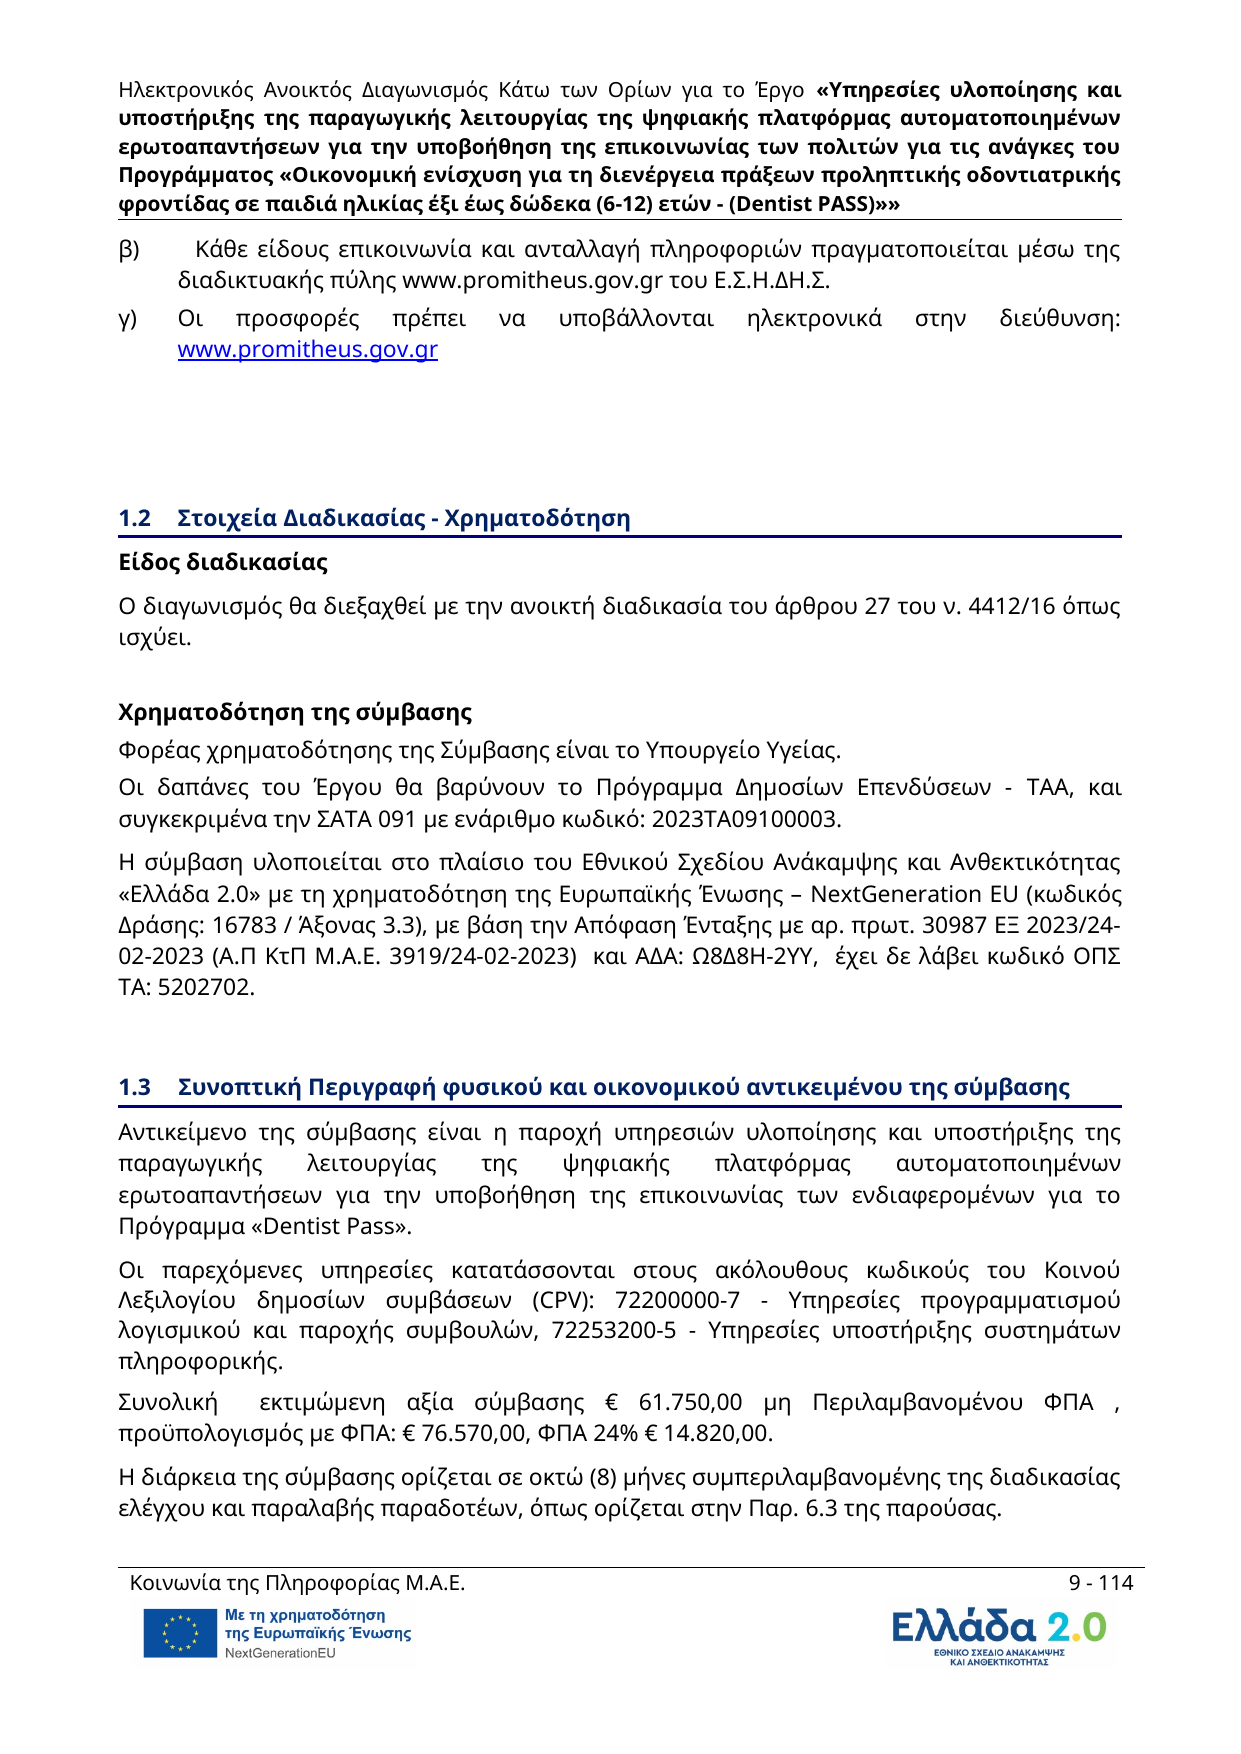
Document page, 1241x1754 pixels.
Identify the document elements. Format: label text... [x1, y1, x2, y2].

subtitle Συνοπτική Περιγραφή φυσικού και οικονομικού αντικειμένου της σύμβασης [118, 1071, 1122, 1105]
text Χρηματοδότηση της σύμβασης [118, 696, 1122, 728]
subtitle Στοιχεία Διαδικασίας - Χρηματοδότηση [118, 502, 1122, 535]
text Φορέας χρηματοδότησης της Σύμβασης είναι το Υπουργείο Υγείας. [118, 734, 1122, 765]
text γ) Οι προσφορές πρέπει να υποβάλλονται ηλεκτρονικά στην διεύθυνση: www.promitheus.gov.gr [118, 302, 1122, 364]
text Οι δαπάνες του Έργου θα βαρύνουν το Πρόγραμμα Δημοσίων Επενδύσεων - TAA, και συγκεκριμένα την ΣΑΤΑ 091 με ενάριθμο κωδικό: 2023ΤΑ09100003. [118, 771, 1122, 834]
text Η διάρκεια της σύμβασης ορίζεται σε οκτώ (8) μήνες συμπεριλαμβανομένης της διαδικασίας ελέγχου και παραλαβής παραδοτέων, όπως ορίζεται στην Παρ. ‎6.3 της παρούσας. [118, 1461, 1122, 1523]
text Η σύμβαση υλοποιείται στο πλαίσιο του Εθνικού Σχεδίου Ανάκαμψης και Ανθεκτικότητας «Ελλάδα 2.0» με τη χρηματοδότηση της Ευρωπαϊκής Ένωσης – NextGeneration EU (κωδικός Δράσης: 16783 / Άξονας 3.3), με βάση την Απόφαση Ένταξης με αρ. πρωτ. 30987 ΕΞ 2023/24-02-2023 (Α.Π ΚτΠ Μ.Α.Ε. 3919/24-02-2023) και ΑΔΑ: Ω8Δ8Η-2ΥΥ, έχει δε λάβει κωδικό ΟΠΣ ΤΑ: 5202702. [118, 846, 1122, 1003]
text Αντικείμενο της σύμβασης είναι η παροχή υπηρεσιών υλοποίησης και υποστήριξης της παραγωγικής λειτουργίας της ψηφιακής πλατφόρμας αυτοματοποιημένων ερωτοαπαντήσεων για την υποβοήθηση της επικοινωνίας των ενδιαφερομένων για το Πρόγραμμα «Dentist Pass». [118, 1116, 1122, 1241]
text Ο διαγωνισμός θα διεξαχθεί με την ανοικτή διαδικασία του άρθρου 27 του ν. 4412/16 όπως ισχύει. [118, 590, 1122, 653]
text Είδος διαδικασίας [118, 546, 1122, 578]
text Οι παρεχόμενες υπηρεσίες κατατάσσονται στους ακόλουθους κωδικούς του Κοινού Λεξιλογίου δημοσίων συμβάσεων (CPV): 72200000-7 - Υπηρεσίες προγραμματισμού λογισμικού και παροχής συμβουλών, 72253200-5 - Υπηρεσίες υποστήριξης συστημάτων πληροφορικής. [118, 1254, 1122, 1376]
text β) Κάθε είδους επικοινωνία και ανταλλαγή πληροφοριών πραγματοποιείται μέσω της διαδικτυακής πύλης www.promitheus.gov.gr του Ε.Σ.Η.ΔΗ.Σ. [118, 233, 1122, 295]
text Συνολική εκτιμώμενη αξία σύμβασης € 61.750,00 μη Περιλαμβανομένου ΦΠΑ , προϋπολογισμός με ΦΠΑ: € 76.570,00, ΦΠΑ 24% € 14.820,00. [118, 1386, 1122, 1448]
